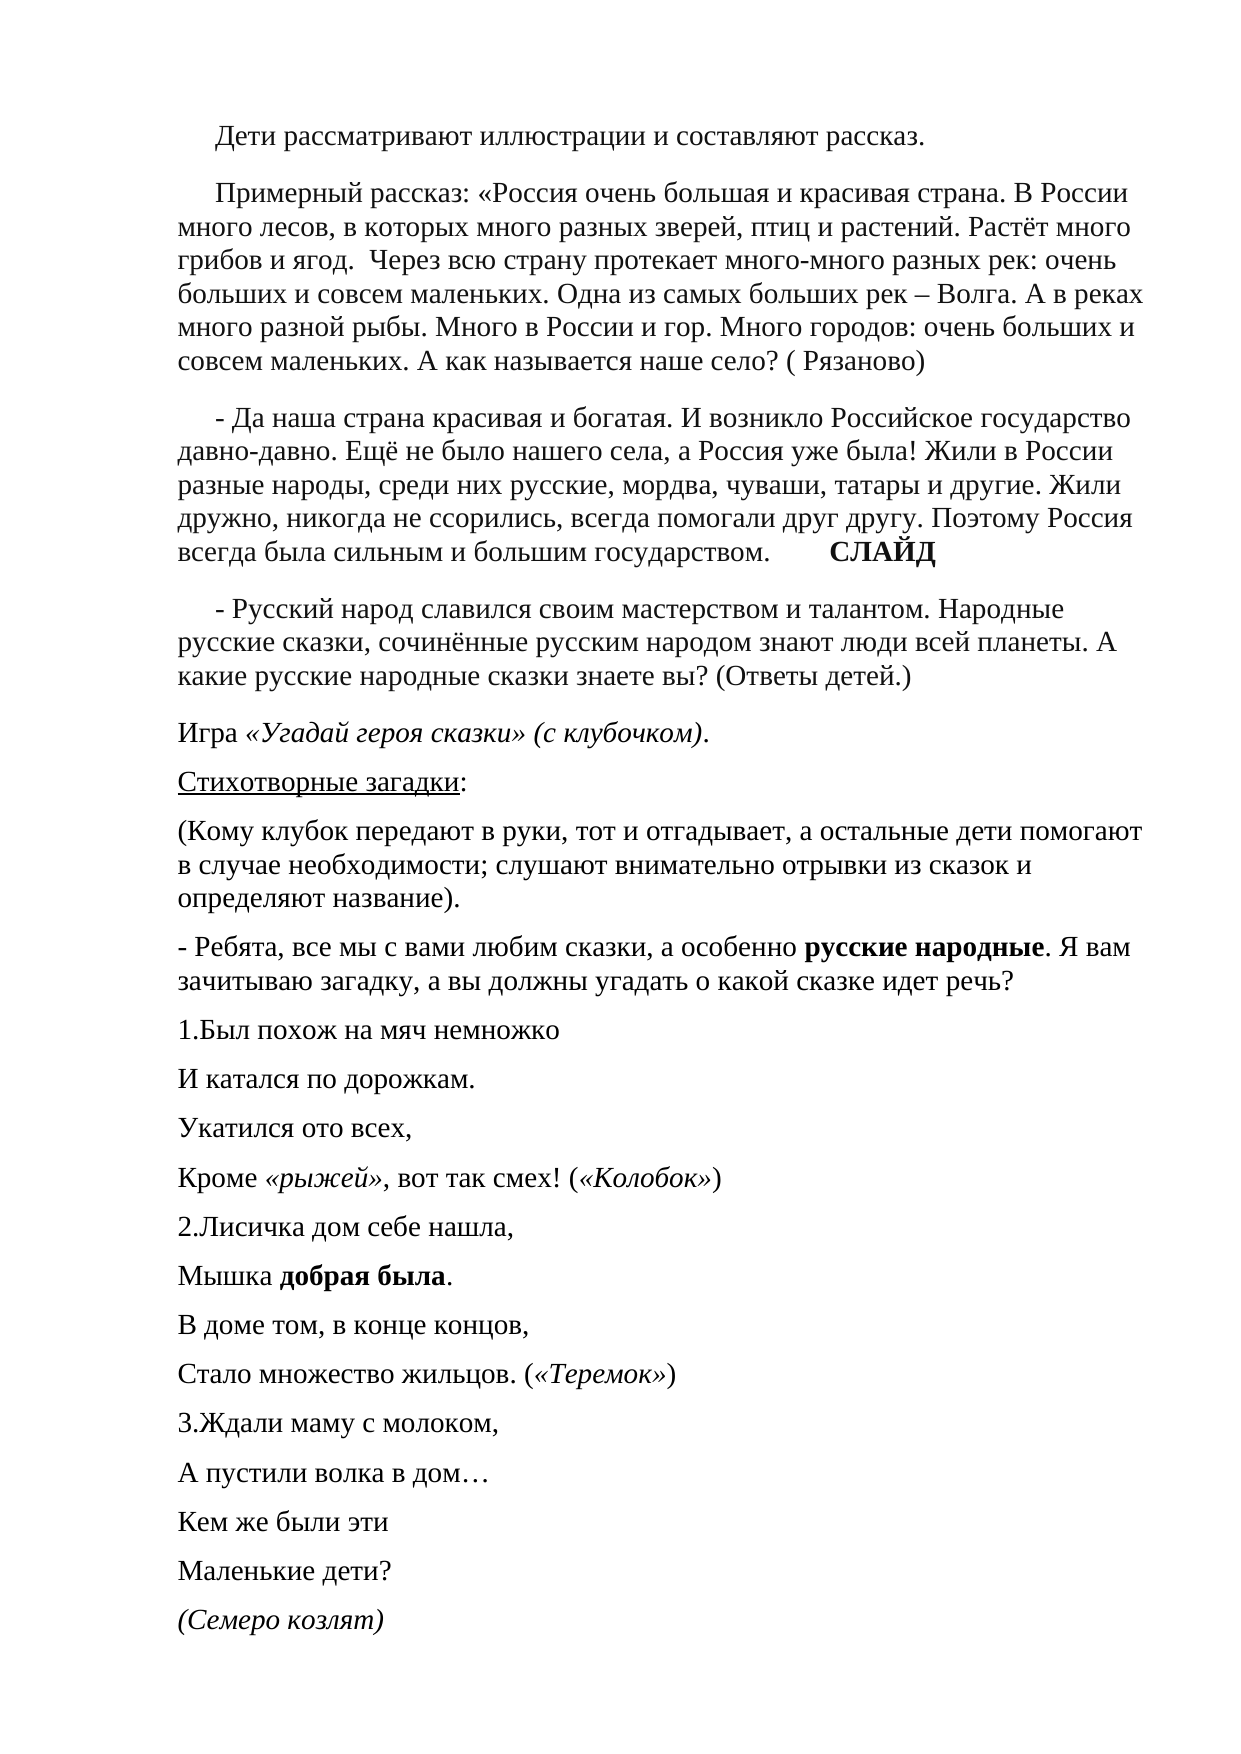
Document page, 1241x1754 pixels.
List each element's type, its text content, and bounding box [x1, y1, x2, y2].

text (Семеро козлят) [177, 1602, 1152, 1636]
text В доме том, в конце концов, [177, 1307, 1152, 1341]
text 3.Ждали маму с молоком, [177, 1406, 1152, 1439]
text 1.Был похож на мяч немножко [177, 1012, 1152, 1046]
text Кроме «рыжей», вот так смех! («Колобок») [177, 1160, 1152, 1193]
text Дети рассматривают иллюстрации и составляют рассказ. [177, 118, 1152, 152]
text Стало множество жильцов. («Теремок») [177, 1356, 1152, 1390]
text И катался по дорожкам. [177, 1061, 1152, 1095]
text Примерный рассказ: «Россия очень большая и красивая страна. В России много лесов, в которых много разных зверей, птиц и растений. Растёт много грибов и ягод. Через всю страну протекает много-много разных рек: очень больших и совсем маленьких. Одна из самых больших рек – Волга. А в реках много разной рыбы. Много в России и гор. Много городов: очень больших и совсем маленьких. А как называется наше село? ( Рязаново) [177, 175, 1152, 376]
text Кем же были эти [177, 1504, 1152, 1537]
text Мышка добрая была. [177, 1258, 1152, 1292]
text А пустили волка в дом… [177, 1455, 1152, 1488]
text (Кому клубок передают в руки, тот и отгадывает, а остальные дети помогают в случае необходимости; слушают внимательно отрывки из сказок и определяют название). [177, 813, 1152, 914]
text - Русский народ славился своим мастерством и талантом. Народные русские сказки, сочинённые русским народом знают люди всей планеты. А какие русские народные сказки знаете вы? (Ответы детей.) [177, 591, 1152, 692]
text Маленькие дети? [177, 1553, 1152, 1587]
text Стихотворные загадки: [177, 764, 1152, 798]
text 2.Лисичка дом себе нашла, [177, 1209, 1152, 1242]
text - Ребята, все мы с вами любим сказки, а особенно русские народные. Я вам зачитываю загадку, а вы должны угадать о какой сказке идет речь? [177, 929, 1152, 997]
text Укатился ото всех, [177, 1111, 1152, 1144]
text Игра «Угадай героя сказки» (с клубочком). [177, 715, 1152, 748]
text - Да наша страна красивая и богатая. И возникло Российское государство давно-давно. Ещё не было нашего села, а Россия уже была! Жили в России разные народы, среди них русские, мордва, чуваши, татары и другие. Жили дружно, никогда не ссорились, всегда помогали друг другу. Поэтому Россия всегда была сильным и большим государством. СЛАЙД [177, 400, 1152, 567]
